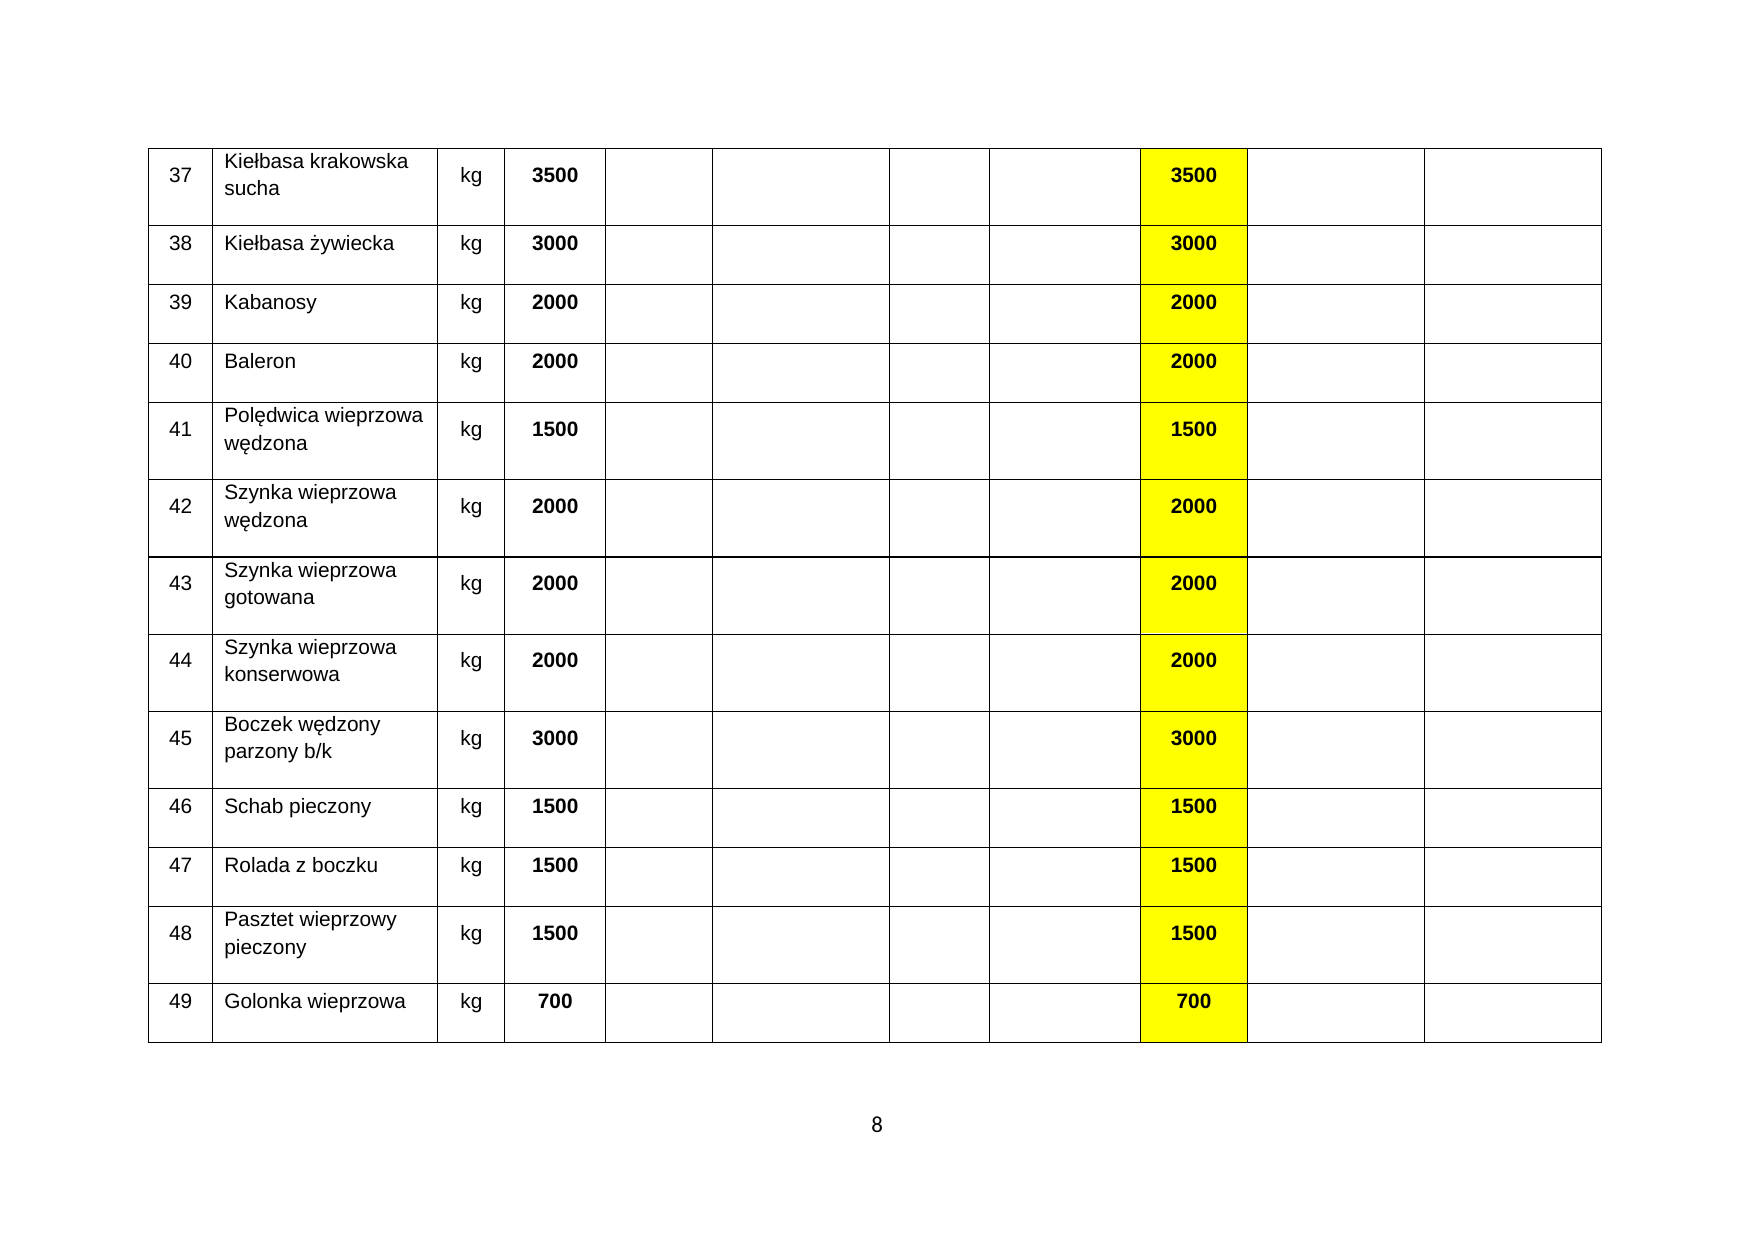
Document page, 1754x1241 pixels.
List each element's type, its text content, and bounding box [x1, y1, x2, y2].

table_cell [1248, 789, 1424, 847]
table_cell kg [438, 149, 504, 225]
table_cell kg [438, 635, 504, 711]
table_cell [606, 712, 712, 788]
table_cell 48 [149, 907, 212, 983]
table_cell [1248, 712, 1424, 788]
table_cell [890, 285, 989, 343]
table_cell Polędwica wieprzowa wędzona [213, 403, 437, 479]
table_cell [1425, 789, 1601, 847]
table_cell [606, 149, 712, 225]
table_cell Kiełbasa krakowska sucha [213, 149, 437, 225]
table_cell [1425, 285, 1601, 343]
table_cell [990, 907, 1140, 983]
table_cell 700 [1141, 984, 1247, 1042]
table_cell [890, 480, 989, 556]
table_cell [990, 403, 1140, 479]
table_cell 46 [149, 789, 212, 847]
table_cell Rolada z boczku [213, 848, 437, 906]
table_cell [990, 480, 1140, 556]
table_cell 2000 [505, 344, 605, 402]
table_cell [990, 712, 1140, 788]
table_cell Pasztet wieprzowy pieczony [213, 907, 437, 983]
table_cell 2000 [1141, 344, 1247, 402]
table_cell [1425, 403, 1601, 479]
table_cell 1500 [1141, 789, 1247, 847]
table_cell 1500 [1141, 907, 1247, 983]
table_cell 2000 [1141, 558, 1247, 633]
table_cell 47 [149, 848, 212, 906]
table_cell kg [438, 848, 504, 906]
table_cell [890, 403, 989, 479]
table_cell [990, 789, 1140, 847]
table_cell 38 [149, 226, 212, 284]
table_cell [890, 344, 989, 402]
table_cell [990, 635, 1140, 711]
table_cell [990, 285, 1140, 343]
table_cell [713, 558, 889, 633]
table_cell [1425, 344, 1601, 402]
table_cell [713, 789, 889, 847]
table_cell [606, 907, 712, 983]
table_cell [713, 149, 889, 225]
table_cell [1248, 984, 1424, 1042]
table_cell 3000 [1141, 712, 1247, 788]
table_cell [990, 226, 1140, 284]
table_cell [713, 480, 889, 556]
table_cell [713, 984, 889, 1042]
table_cell kg [438, 403, 504, 479]
table_cell [990, 558, 1140, 633]
table_cell [1248, 403, 1424, 479]
table_cell 2000 [1141, 635, 1247, 711]
table_cell kg [438, 789, 504, 847]
table_cell [890, 712, 989, 788]
table_cell kg [438, 226, 504, 284]
table_cell [1248, 344, 1424, 402]
table_cell Szynka wieprzowa wędzona [213, 480, 437, 556]
table_cell Baleron [213, 344, 437, 402]
table_cell [1248, 907, 1424, 983]
table_cell [990, 344, 1140, 402]
table_cell Szynka wieprzowa konserwowa [213, 635, 437, 711]
table_cell [713, 403, 889, 479]
table_cell kg [438, 907, 504, 983]
table_cell 41 [149, 403, 212, 479]
table_cell [1425, 149, 1601, 225]
table_cell [713, 285, 889, 343]
table_cell 2000 [1141, 480, 1247, 556]
table_cell 42 [149, 480, 212, 556]
table_cell [1425, 712, 1601, 788]
table_cell 45 [149, 712, 212, 788]
table_cell 2000 [505, 285, 605, 343]
table_cell [890, 635, 989, 711]
table_cell [890, 907, 989, 983]
table_cell kg [438, 285, 504, 343]
table_cell 3000 [1141, 226, 1247, 284]
table_cell [606, 635, 712, 711]
table_cell [606, 226, 712, 284]
table_cell kg [438, 558, 504, 633]
table_cell [1425, 984, 1601, 1042]
table_cell [713, 344, 889, 402]
table_cell [890, 558, 989, 633]
table_cell 3000 [505, 226, 605, 284]
table_cell 49 [149, 984, 212, 1042]
table_cell [990, 848, 1140, 906]
table_cell [990, 149, 1140, 225]
table_cell [1248, 149, 1424, 225]
table_cell [1248, 848, 1424, 906]
table_cell Schab pieczony [213, 789, 437, 847]
table_cell [713, 226, 889, 284]
table_cell [1248, 480, 1424, 556]
table_cell [1425, 907, 1601, 983]
table_cell 700 [505, 984, 605, 1042]
table_cell [606, 848, 712, 906]
table_cell kg [438, 480, 504, 556]
table_cell [1425, 848, 1601, 906]
table_cell 44 [149, 635, 212, 711]
table_cell 1500 [505, 789, 605, 847]
table_cell 3500 [1141, 149, 1247, 225]
table_cell [606, 285, 712, 343]
table_cell 1500 [505, 403, 605, 479]
table_cell 3000 [505, 712, 605, 788]
table_cell 1500 [1141, 848, 1247, 906]
table_cell 2000 [505, 635, 605, 711]
table_cell [1248, 558, 1424, 633]
table_cell [890, 789, 989, 847]
table_cell 3500 [505, 149, 605, 225]
table_cell [606, 344, 712, 402]
table_cell 1500 [505, 907, 605, 983]
table_cell [1425, 635, 1601, 711]
table_cell 39 [149, 285, 212, 343]
table_cell [890, 984, 989, 1042]
table_cell 1500 [505, 848, 605, 906]
table_cell kg [438, 984, 504, 1042]
table_cell [606, 480, 712, 556]
table_cell [1248, 226, 1424, 284]
table_cell [890, 848, 989, 906]
table_cell Kiełbasa żywiecka [213, 226, 437, 284]
table_cell [606, 789, 712, 847]
table_cell 37 [149, 149, 212, 225]
table_cell Szynka wieprzowa gotowana [213, 558, 437, 633]
table_cell [990, 984, 1140, 1042]
table_cell kg [438, 712, 504, 788]
table_cell [713, 635, 889, 711]
table_cell [1425, 480, 1601, 556]
table_cell 2000 [505, 558, 605, 633]
table_cell [1425, 226, 1601, 284]
table_cell 2000 [1141, 285, 1247, 343]
table_cell [1248, 285, 1424, 343]
table_cell [890, 149, 989, 225]
table_cell [713, 907, 889, 983]
table_cell [1425, 558, 1601, 633]
table_cell Golonka wieprzowa [213, 984, 437, 1042]
table_cell 1500 [1141, 403, 1247, 479]
table_cell Boczek wędzony parzony b/k [213, 712, 437, 788]
table_cell [606, 558, 712, 633]
table_cell 2000 [505, 480, 605, 556]
table_cell [606, 403, 712, 479]
table_cell [1248, 635, 1424, 711]
table_cell [890, 226, 989, 284]
table_cell [713, 712, 889, 788]
table_cell [713, 848, 889, 906]
table_cell 43 [149, 558, 212, 633]
table_cell [606, 984, 712, 1042]
table_cell Kabanosy [213, 285, 437, 343]
table_cell kg [438, 344, 504, 402]
table_cell 40 [149, 344, 212, 402]
